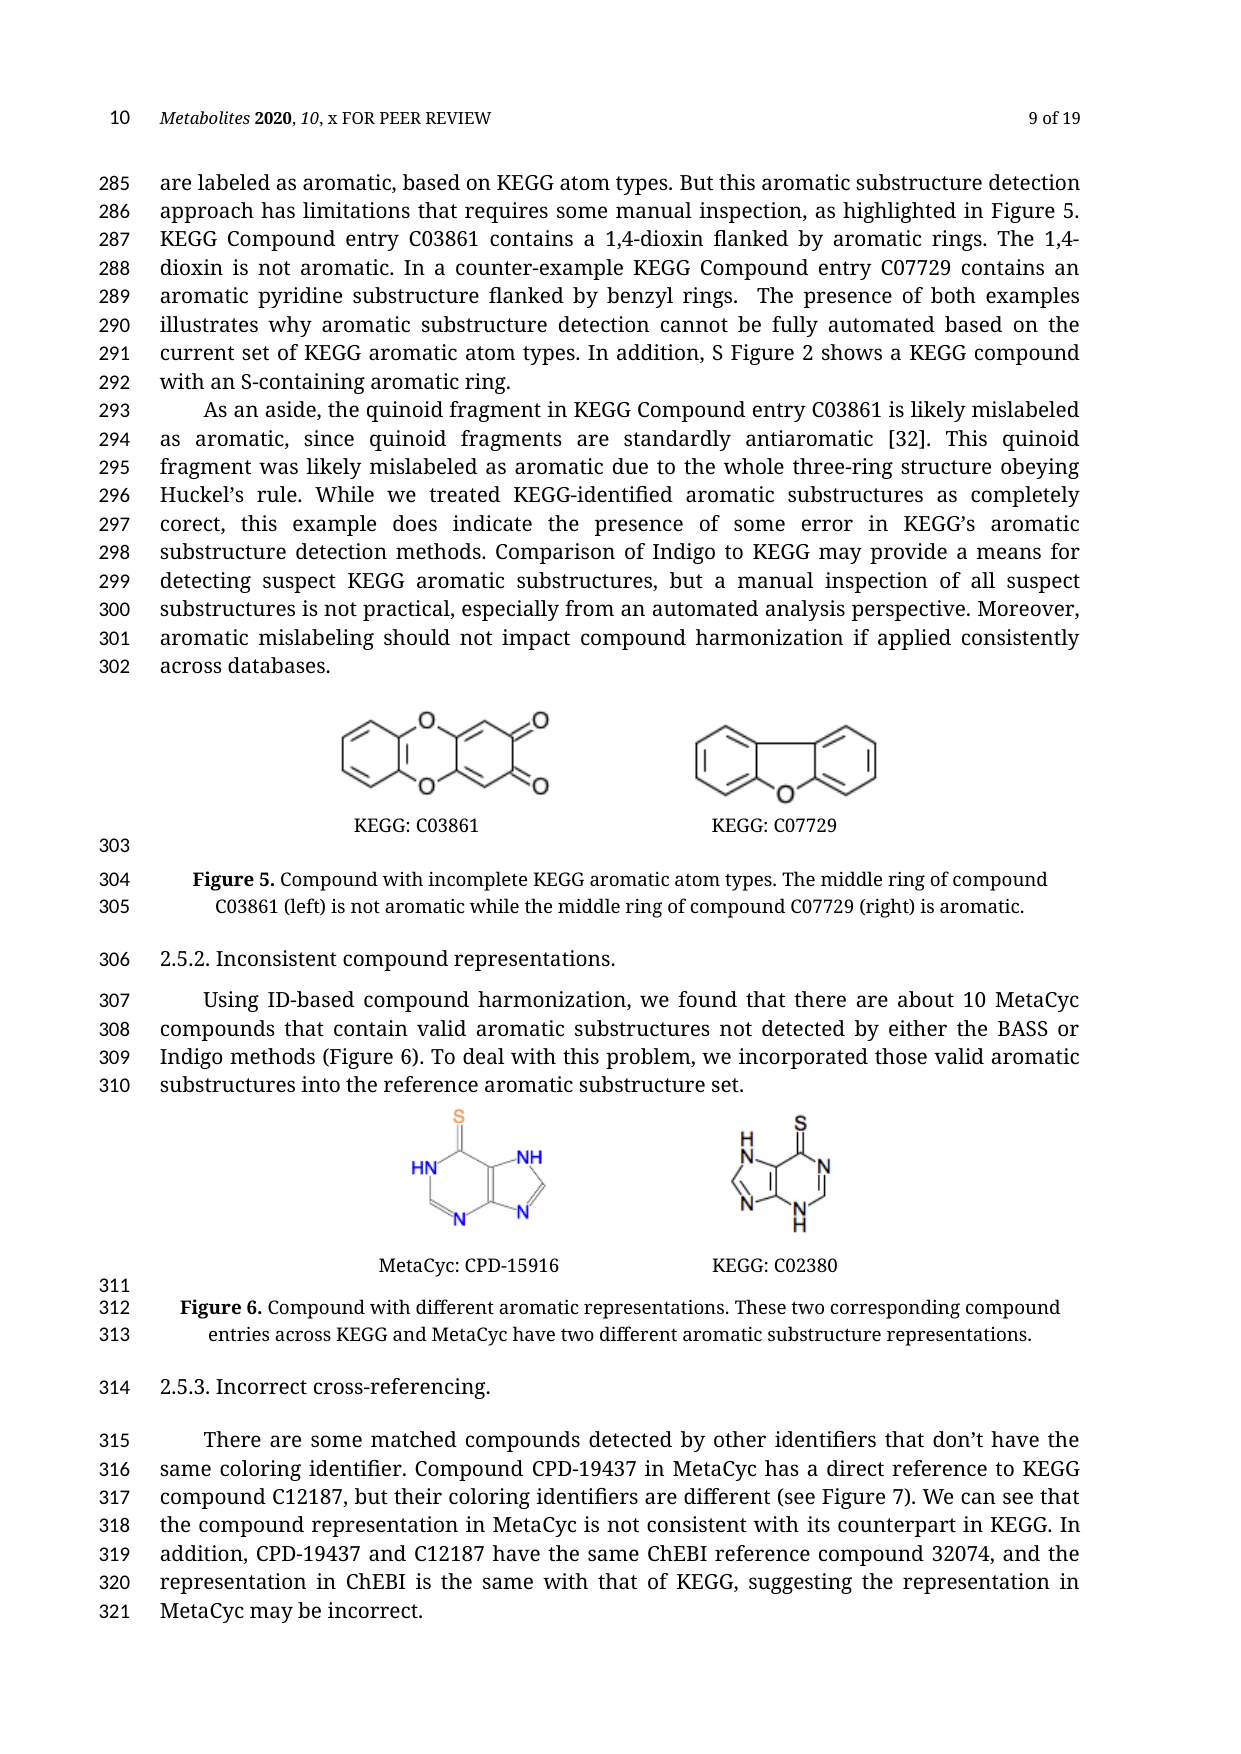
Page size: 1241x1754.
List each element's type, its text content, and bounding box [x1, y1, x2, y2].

picture [689, 717, 885, 810]
subtitle Figure 5. Compound with incomplete KEGG aromatic atom types. The middle ring of compound C03861 (left) is not aromatic while the middle ring of compound C07729 (right) is aromatic. [159, 865, 1081, 919]
subtitle Using ID-based compound harmonization, we found that there are about 10 MetaCyc compounds that contain valid aromatic substructures not detected by either the BASS or Indigo methods (Figure 6). To deal with this problem, we incorporated those valid aromatic substructures into the reference aromatic substructure set. [159, 985, 1081, 1099]
picture [334, 704, 560, 803]
subtitle As an aside, the quinoid fragment in KEGG Compound entry C03861 is likely mislabeled as aromatic, since quinoid fragments are standardly antiaromatic [32]. This quinoid fragment was likely mislabeled as aromatic due to the whole three-ring structure obeying Huckel’s rule. While we treated KEGG-identified aromatic substructures as completely corect, this example does indicate the presence of some error in KEGG’s aromatic substructure detection methods. Comparison of Indigo to KEGG may provide a means for detecting suspect KEGG aromatic substructures, but a manual inspection of all suspect substructures is not practical, especially from an automated analysis perspective. Moreover, aromatic mislabeling should not impact compound harmonization if applied consistently across databases. [159, 395, 1081, 679]
subtitle 2.5.2. Inconsistent compound representations. [159, 944, 1081, 973]
picture [723, 1105, 844, 1241]
subtitle Figure 6. Compound with different aromatic representations. These two corresponding compound entries across KEGG and MetaCyc have two different aromatic substructure representations. [159, 1293, 1081, 1347]
subtitle 2.5.3. Incorrect cross-referencing. [159, 1372, 1081, 1400]
subtitle There are some matched compounds detected by other identifiers that don’t have the same coloring identifier. Compound CPD-19437 in MetaCyc has a direct reference to KEGG compound C12187, but their coloring identifiers are different (see Figure 7). We can see that the compound representation in MetaCyc is not consistent with its counterpart in KEGG. In addition, CPD-19437 and C12187 have the same ChEBI reference compound 32074, and the representation in ChEBI is the same with that of KEGG, suggesting the representation in MetaCyc may be incorrect. [159, 1425, 1081, 1624]
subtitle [159, 168, 1081, 395]
picture [402, 1098, 568, 1243]
